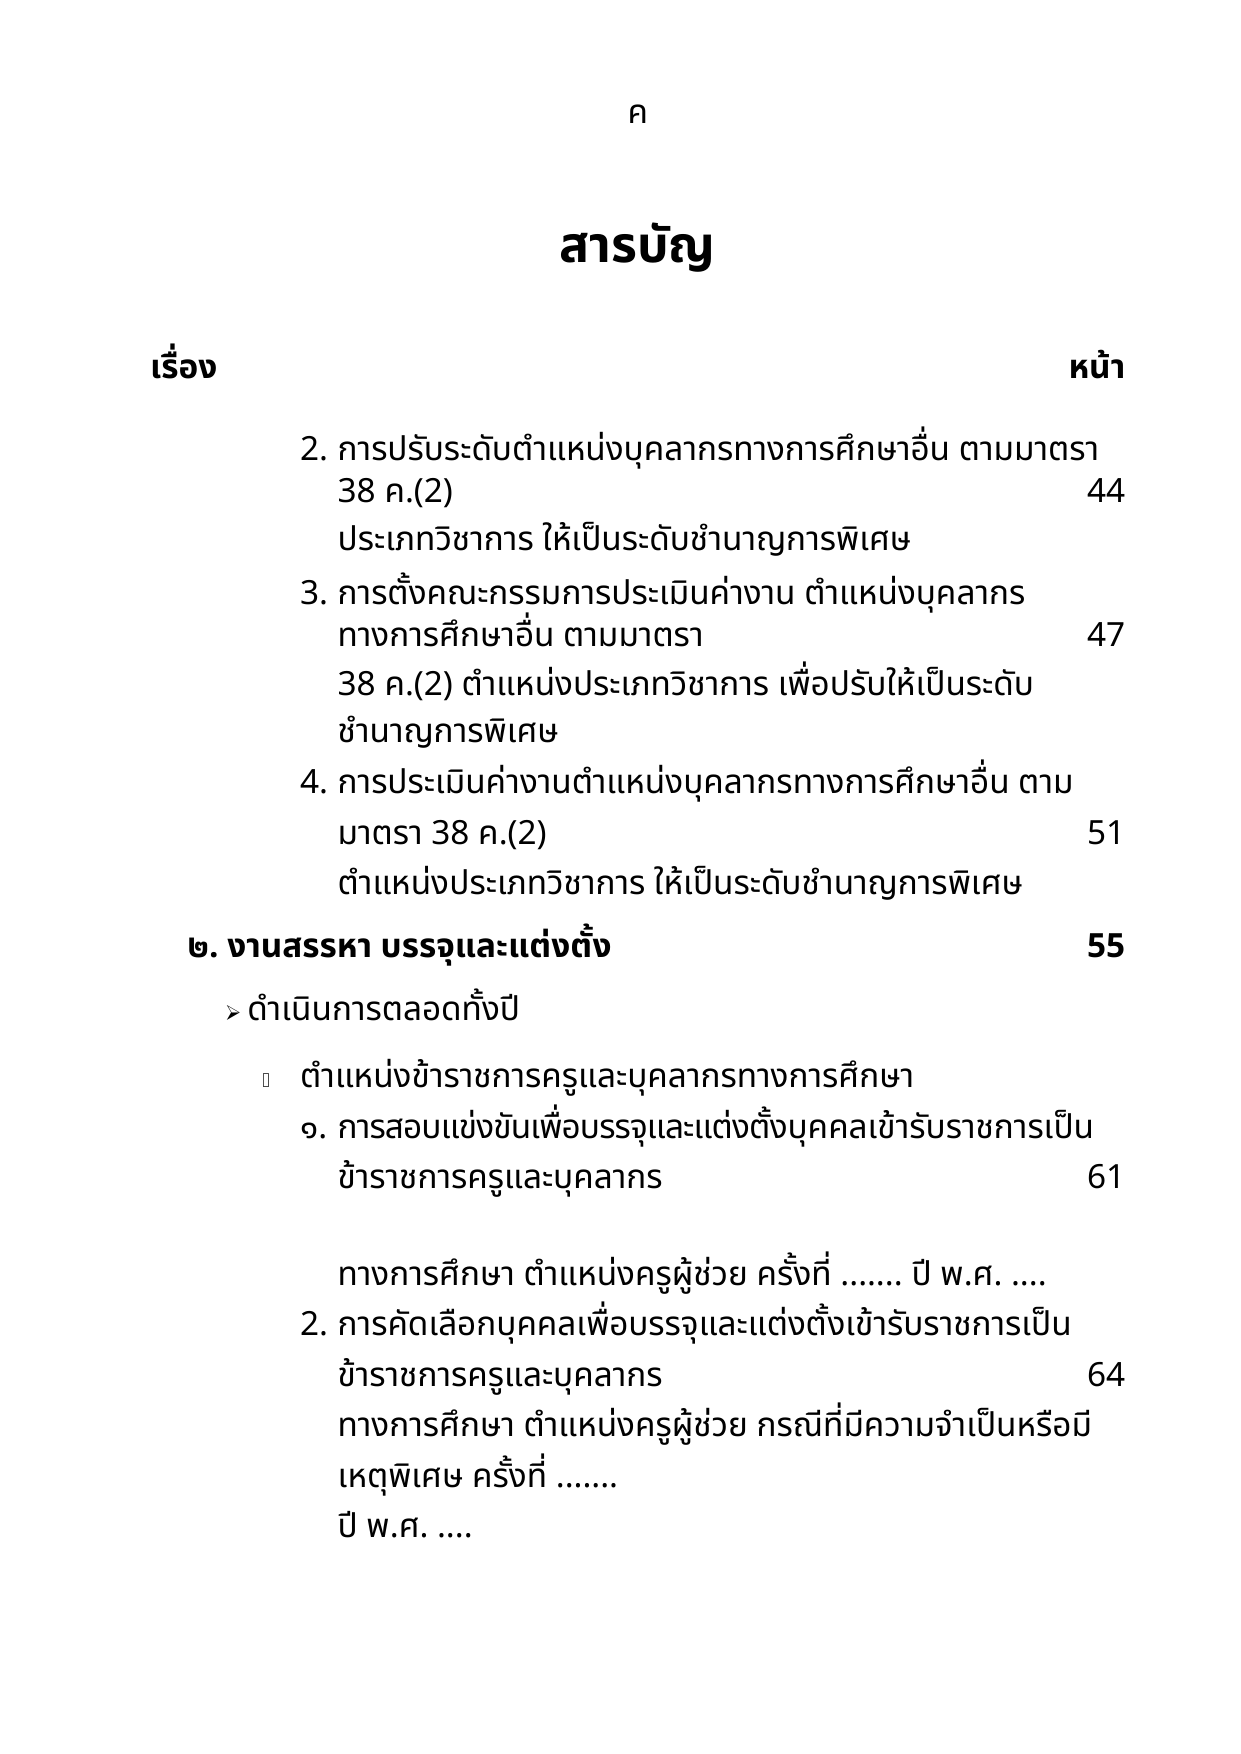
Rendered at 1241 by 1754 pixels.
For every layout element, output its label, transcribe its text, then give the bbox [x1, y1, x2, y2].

text 2. การคัดเลือกบุคคลเพื่อบรรจุและแต่งตั้งเข้ารับราชการเป็นข้าราชการครูและบุคลากร 64 ทางการศึกษา ตำแหน่งครูผู้ช่วย กรณีที่มีความจำเป็นหรือมีเหตุพิเศษ ครั้งที่ ....... ปี พ.ศ. .... [300, 1300, 1125, 1553]
text 2. การปรับระดับตำแหน่งบุคลากรทางการศึกษาอื่น ตามมาตรา 38 ค.(2) 44 ประเภทวิชาการ ให้เป็นระดับชำนาญการพิเศษ [300, 422, 1125, 566]
text 3. การตั้งคณะกรรมการประเมินค่างาน ตำแหน่งบุคลากรทางการศึกษาอื่น ตามมาตรา 47 38 ค.(2) ตำแหน่งประเภทวิชาการ เพื่อปรับให้เป็นระดับชำนาญการพิเศษ [300, 566, 1125, 758]
text 4. การประเมินค่างานตำแหน่งบุคลากรทางการศึกษาอื่น ตามมาตรา 38 ค.(2) 51 ตำแหน่งประเภทวิชาการ ให้เป็นระดับชำนาญการพิเศษ [300, 758, 1125, 909]
text ตำแหน่งข้าราชการครูและบุคลากรทางการศึกษา [262, 1052, 1125, 1103]
text ๒. งานสรรหา บรรจุและแต่งตั้ง 55 [187, 922, 1125, 973]
text ดำเนินการตลอดทั้งปี [225, 985, 1125, 1036]
text ๑. การสอบแข่งขันเพื่อบรรจุและแต่งตั้งบุคคลเข้ารับราชการเป็นข้าราชการครูและบุคลากร 61 ทางการศึกษา ตำแหน่งครูผู้ช่วย ครั้งที่ ....... ปี พ.ศ. .... [300, 1103, 1125, 1300]
